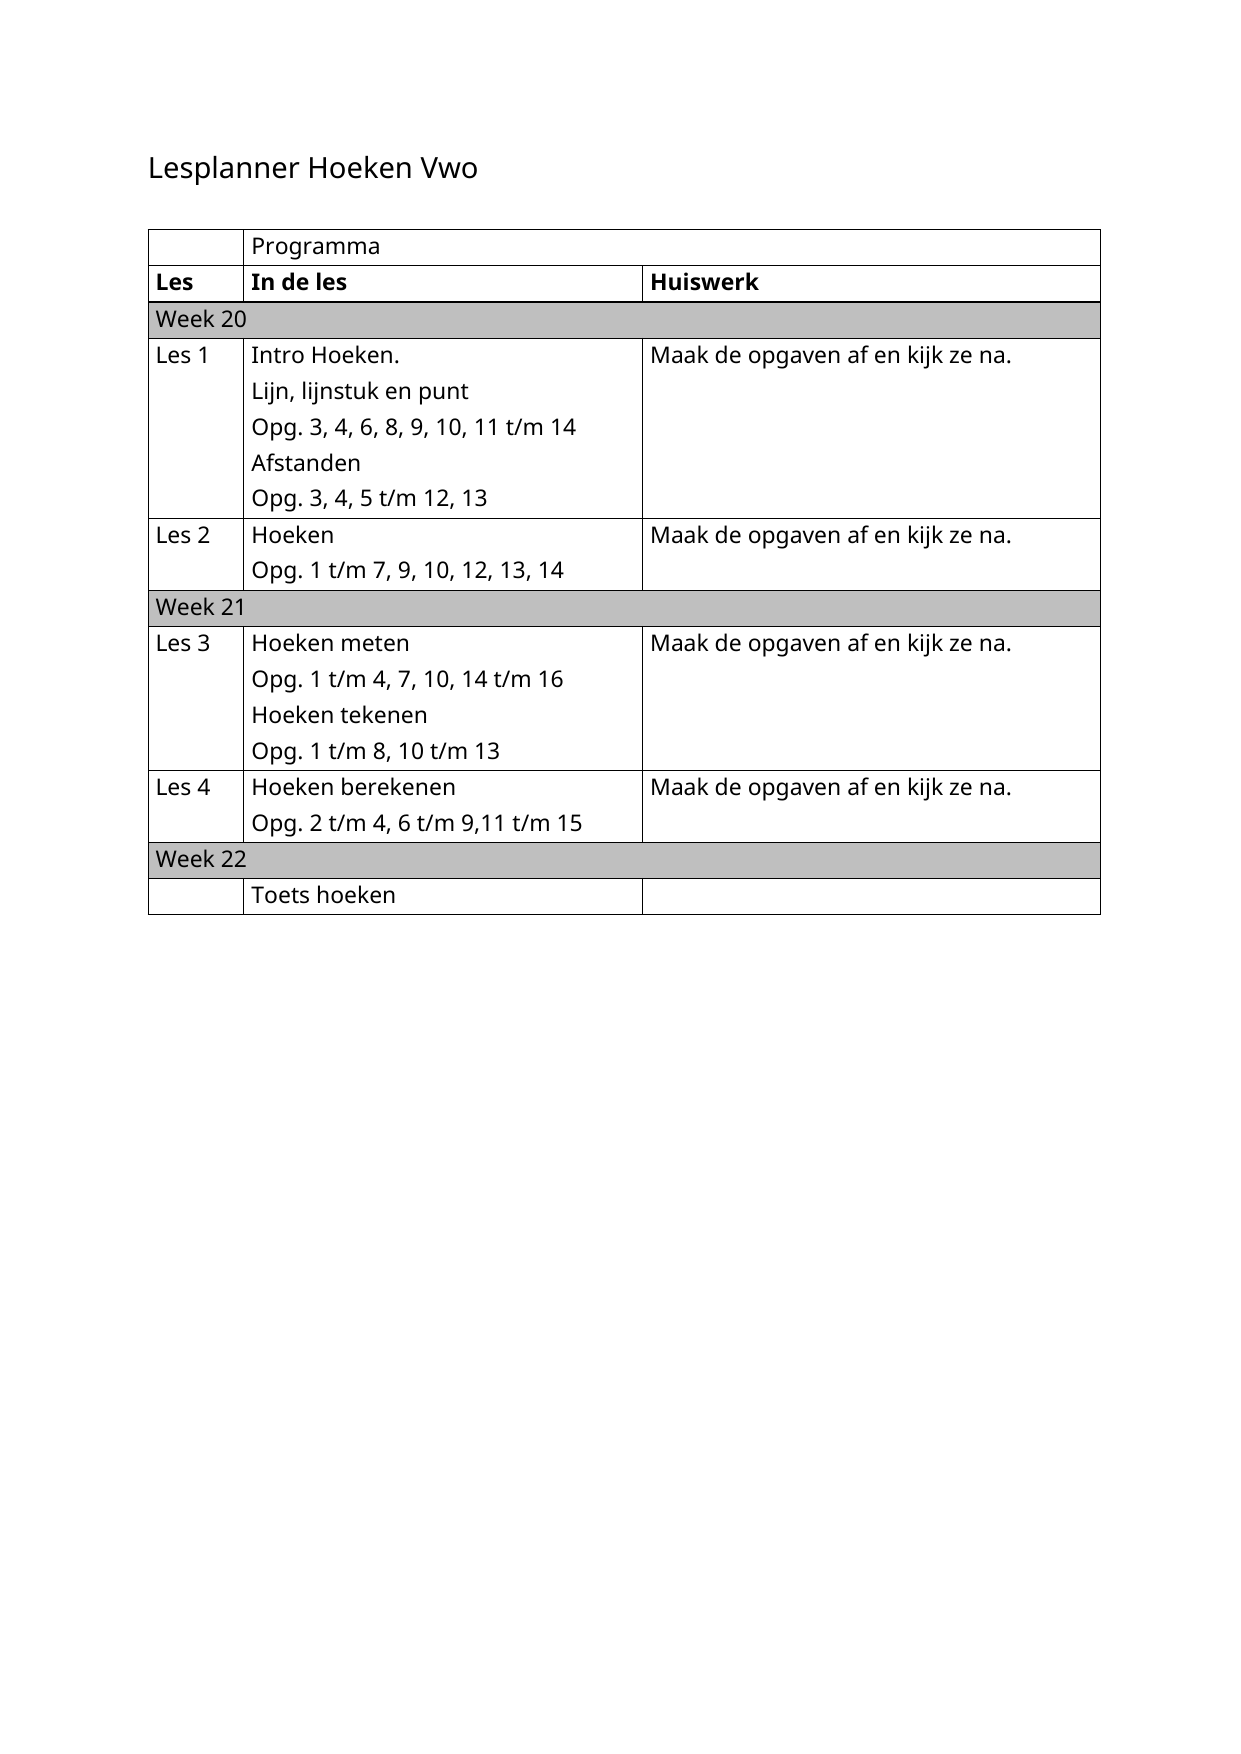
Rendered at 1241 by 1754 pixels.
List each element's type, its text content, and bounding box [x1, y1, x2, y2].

table_cell Hoeken meten Opg. 1 t/m 4, 7, 10, 14 t/m 16 Hoeken tekenen Opg. 1 t/m 8, 10 t/m 13 [244, 627, 642, 770]
table_cell Les [149, 266, 243, 301]
table_cell Week 22 [149, 843, 1100, 878]
table_cell Huiswerk [643, 266, 1100, 301]
table_cell Maak de opgaven af en kijk ze na. [643, 339, 1100, 517]
table_cell Les 2 [149, 519, 243, 589]
table_cell Hoeken Opg. 1 t/m 7, 9, 10, 12, 13, 14 [244, 519, 642, 589]
text Lesplanner Hoeken Vwo [148, 148, 1093, 187]
table_cell Maak de opgaven af en kijk ze na. [643, 519, 1100, 589]
table_cell Intro Hoeken. Lijn, lijnstuk en punt Opg. 3, 4, 6, 8, 9, 10, 11 t/m 14 Afstanden Opg. 3, 4, 5 t/m 12, 13 [244, 339, 642, 517]
table_cell Les 1 [149, 339, 243, 517]
table_cell In de les [244, 266, 642, 301]
table_cell [643, 879, 1100, 914]
table_cell Hoeken berekenen Opg. 2 t/m 4, 6 t/m 9,11 t/m 15 [244, 771, 642, 842]
table_cell Week 21 [149, 591, 1100, 626]
table_cell [149, 879, 243, 914]
table_header Programma [244, 230, 1100, 265]
table_cell Les 4 [149, 771, 243, 842]
table_cell Week 20 [149, 303, 1100, 338]
table_cell Les 3 [149, 627, 243, 770]
table_header [149, 230, 243, 265]
table_cell Maak de opgaven af en kijk ze na. [643, 771, 1100, 842]
table_cell Maak de opgaven af en kijk ze na. [643, 627, 1100, 770]
table_cell Toets hoeken [244, 879, 642, 914]
